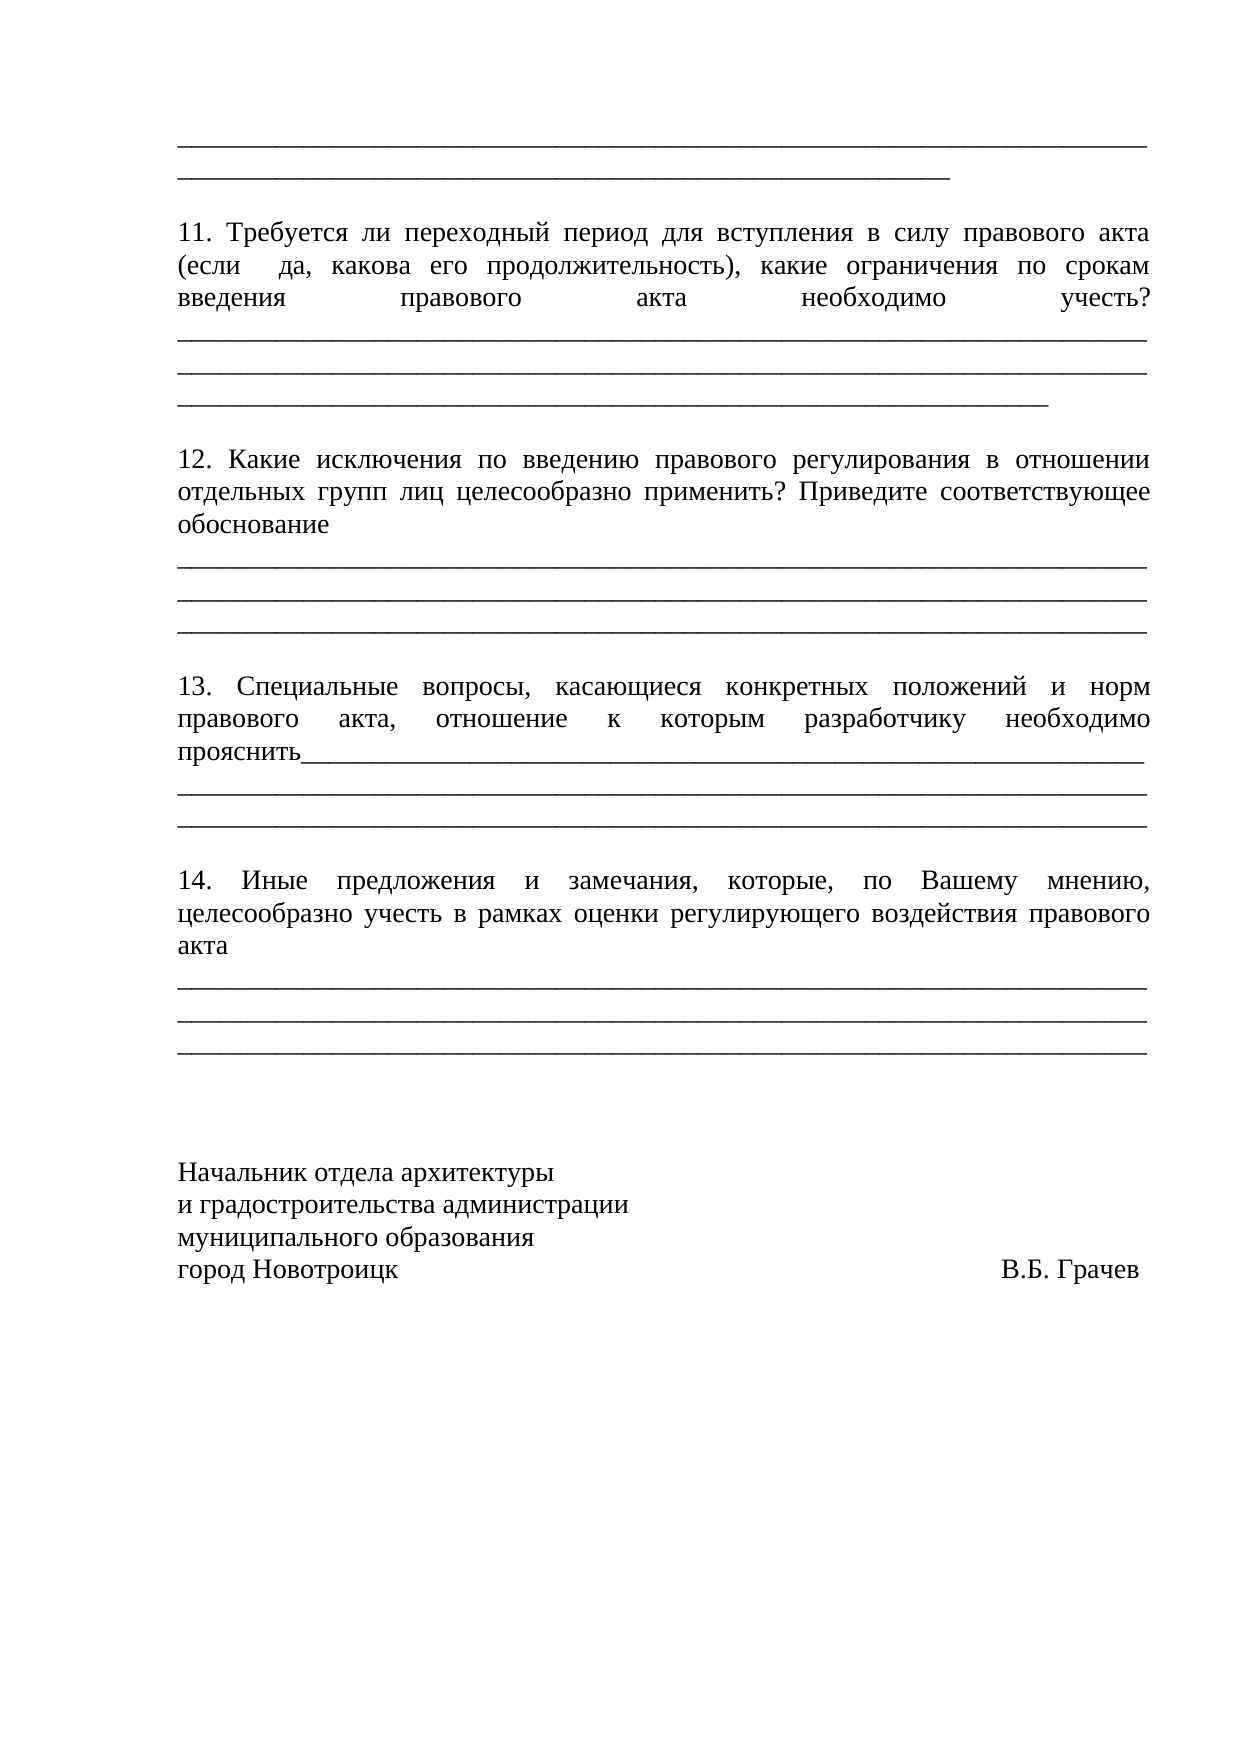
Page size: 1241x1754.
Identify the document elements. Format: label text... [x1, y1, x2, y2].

text _______________________________________________________________________________________________________________________________________________________________________________________________________________ [177, 539, 1152, 636]
text 11. Требуется ли переходный период для вступления в силу правового акта (если да, какова его продолжительность), какие ограничения по срокам введения правового акта необходимо учесть?________________________________________________________________________________________________________________________________________________________________________________________________________ [177, 215, 1152, 410]
text Начальник отдела архитектуры [177, 1155, 1152, 1187]
text муниципального образования [177, 1219, 1152, 1252]
text город Новотроицк В.Б. Грачев [177, 1252, 1152, 1284]
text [177, 118, 1152, 183]
text 12. Какие исключения по введению правового регулирования в отношении отдельных групп лиц целесообразно применить? Приведите соответствующее обоснование [177, 442, 1152, 539]
text 14. Иные предложения и замечания, которые, по Вашему мнению, целесообразно учесть в рамках оценки регулирующего воздействия правового акта [177, 863, 1152, 960]
text 13. Специальные вопросы, касающиеся конкретных положений и норм правового акта, отношение к которым разработчику необходимо прояснить______________________________________________________________________________________________________________________________________________________________________________________________________ [177, 669, 1152, 831]
text _______________________________________________________________________________________________________________________________________________________________________________________________________________ [177, 960, 1152, 1058]
text и градостроительства администрации [177, 1187, 1152, 1219]
